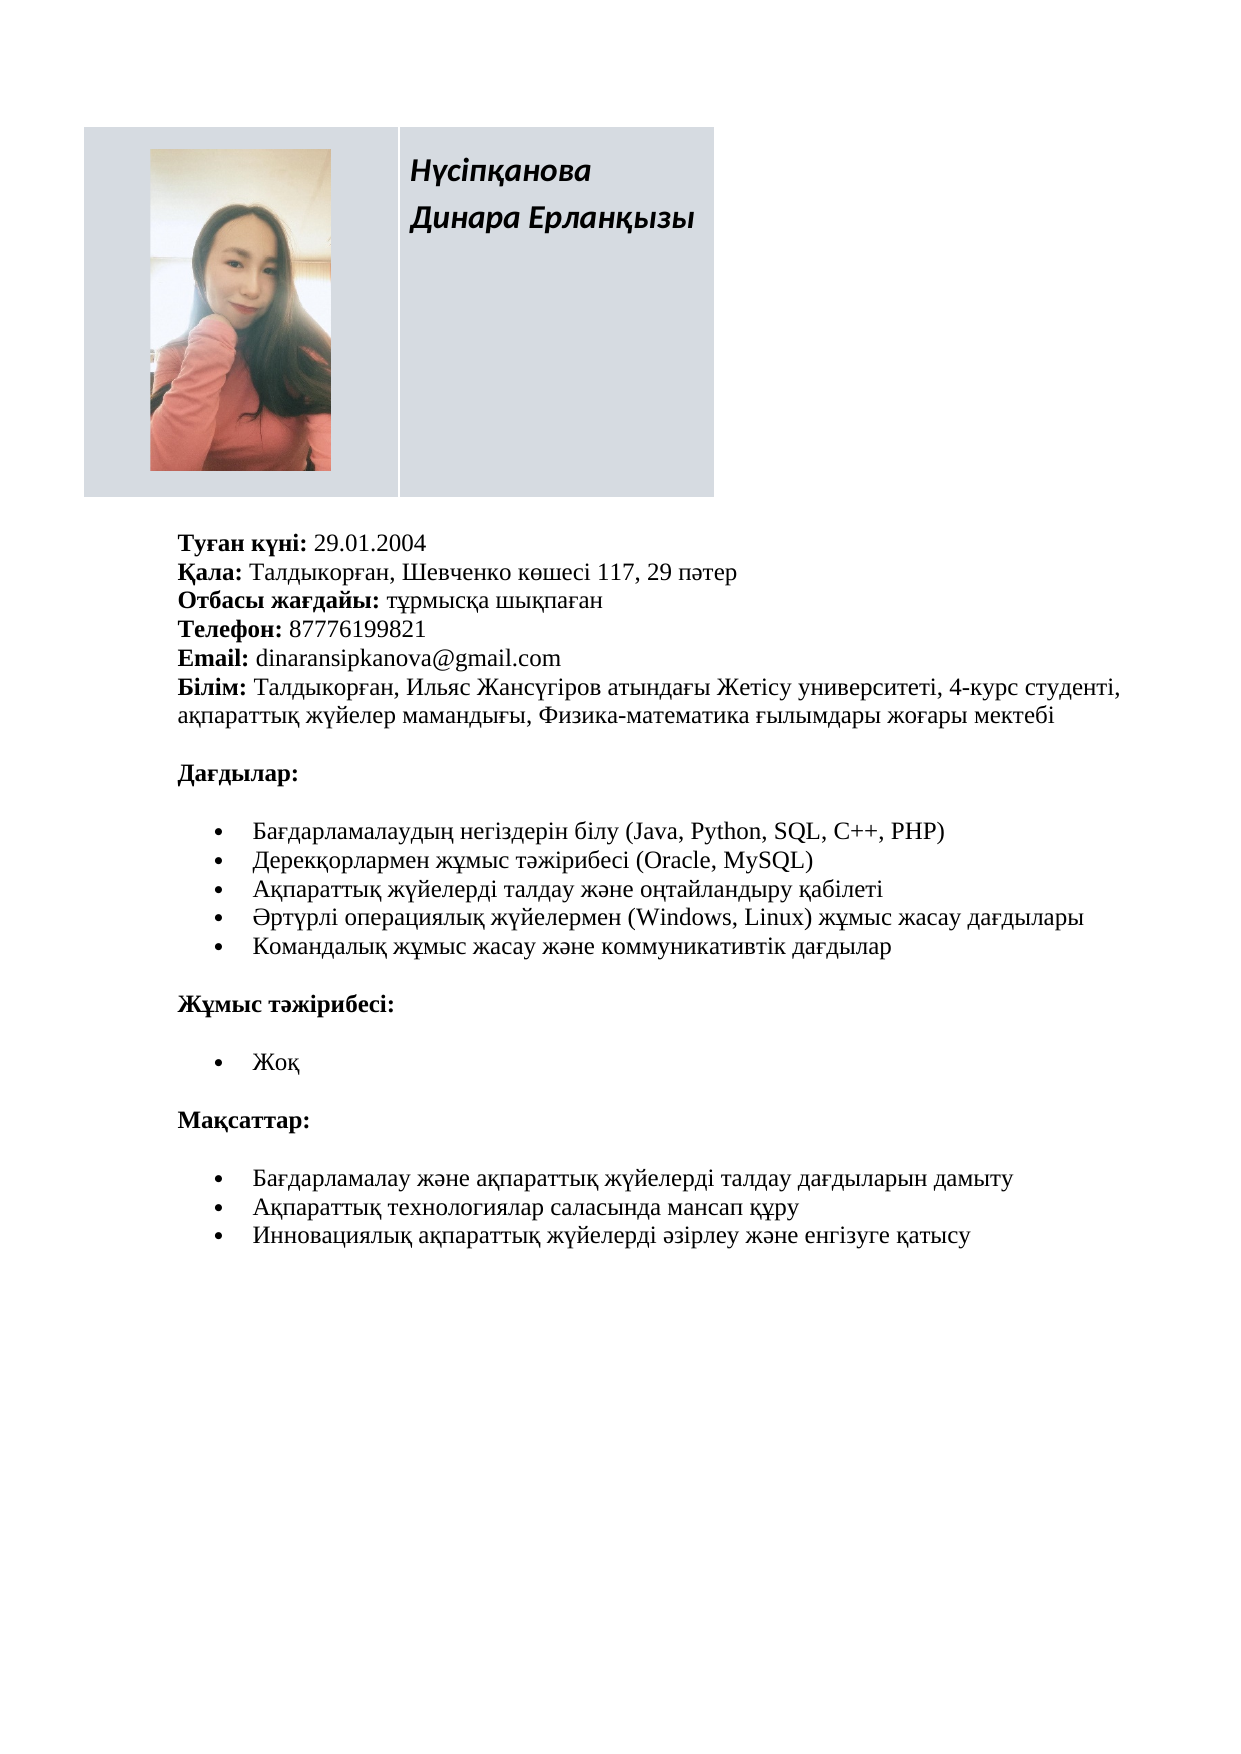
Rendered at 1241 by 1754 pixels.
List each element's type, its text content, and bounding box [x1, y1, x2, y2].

text Туған күні: 29.01.2004 Қала: Талдыкорған, Шевченко көшесі 117, 29 пәтер Отбасы жағдайы: тұрмысқа шықпаған Телефон: 87776199821 Email: dinaransipkanova@gmail.com Білім: Талдыкорған, Ильяс Жансүгіров атындағы Жетісу университеті, 4-курс студенті, ақпараттық жүйелер мамандығы, Физика-математика ғылымдары жоғары мектебі [177, 528, 1152, 729]
text Мақсаттар: [177, 1105, 1152, 1134]
list Инновациялық ақпараттық жүйелерді әзірлеу және енгізуге қатысу [215, 1220, 1152, 1249]
table_header Нүсіпқанова Динара Ерланқызы [400, 127, 714, 497]
list Әртүрлі операциялық жүйелермен (Windows, Linux) жұмыс жасау дағдылары [215, 902, 1152, 931]
picture [150, 149, 331, 471]
text Дағдылар: [177, 758, 1152, 787]
list Командалық жұмыс жасау және коммуникативтік дағдылар [215, 931, 1152, 960]
list Жоқ [215, 1047, 1152, 1076]
list Ақпараттық жүйелерді талдау және оңтайландыру қабілеті [215, 874, 1152, 902]
list Дерекқорлармен жұмыс тәжірибесі (Oracle, MySQL) [215, 845, 1152, 874]
table_header [84, 127, 398, 497]
list Бағдарламалаудың негіздерін білу (Java, Python, SQL, C++, PHP) [215, 816, 1152, 845]
list Бағдарламалау және ақпараттық жүйелерді талдау дағдыларын дамыту [215, 1163, 1152, 1192]
text Жұмыс тәжірибесі: [177, 989, 1152, 1018]
list Ақпараттық технологиялар саласында мансап құру [215, 1192, 1152, 1220]
